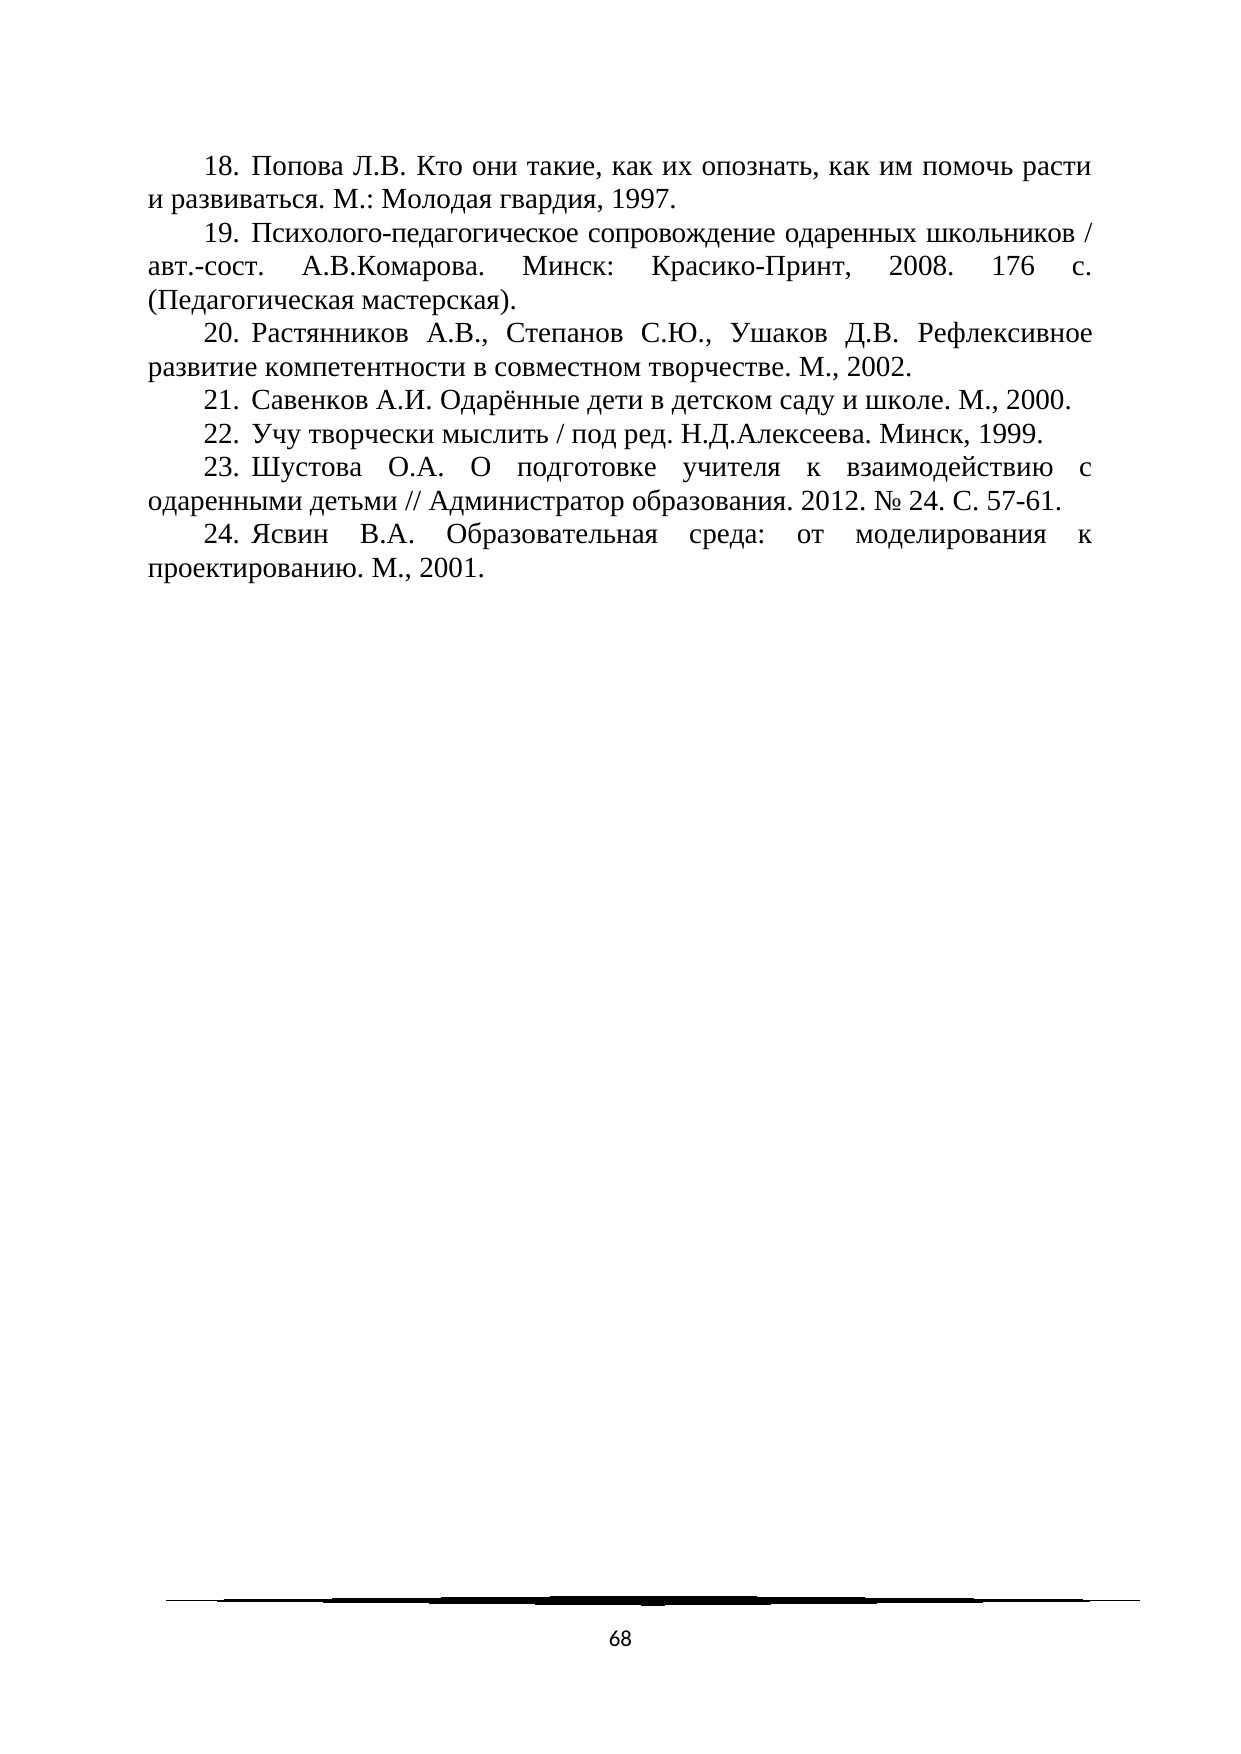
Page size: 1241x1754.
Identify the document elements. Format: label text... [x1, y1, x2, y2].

list Шустова О.А. О подготовке учителя к взаимодействию с одаренными детьми // Администратор образования. 2012. № 24. С. 57-61. [148, 449, 1092, 517]
list Учу творчески мыслить / под ред. Н.Д.Алексеева. Минск, 1999. [148, 416, 1092, 449]
list Психолого-педагогическое сопровождение одаренных школьников / авт.-сост. А.В.Комарова. Минск: Красико-Принт, 2008. 176 с. (Педагогическая мастерская). [148, 215, 1092, 315]
list Попова Л.В. Кто они такие, как их опознать, как им помочь расти и развиваться. М.: Молодая гвардия, 1997. [148, 148, 1092, 215]
list Савенков А.И. Одарённые дети в детском саду и школе. М., 2000. [148, 382, 1092, 416]
list Растянников А.В., Степанов С.Ю., Ушаков Д.В. Рефлексивное развитие компетентности в совместном творчестве. М., 2002. [148, 315, 1092, 382]
list Ясвин В.А. Образовательная среда: от моделирования к проектированию. М., 2001. [148, 517, 1092, 584]
